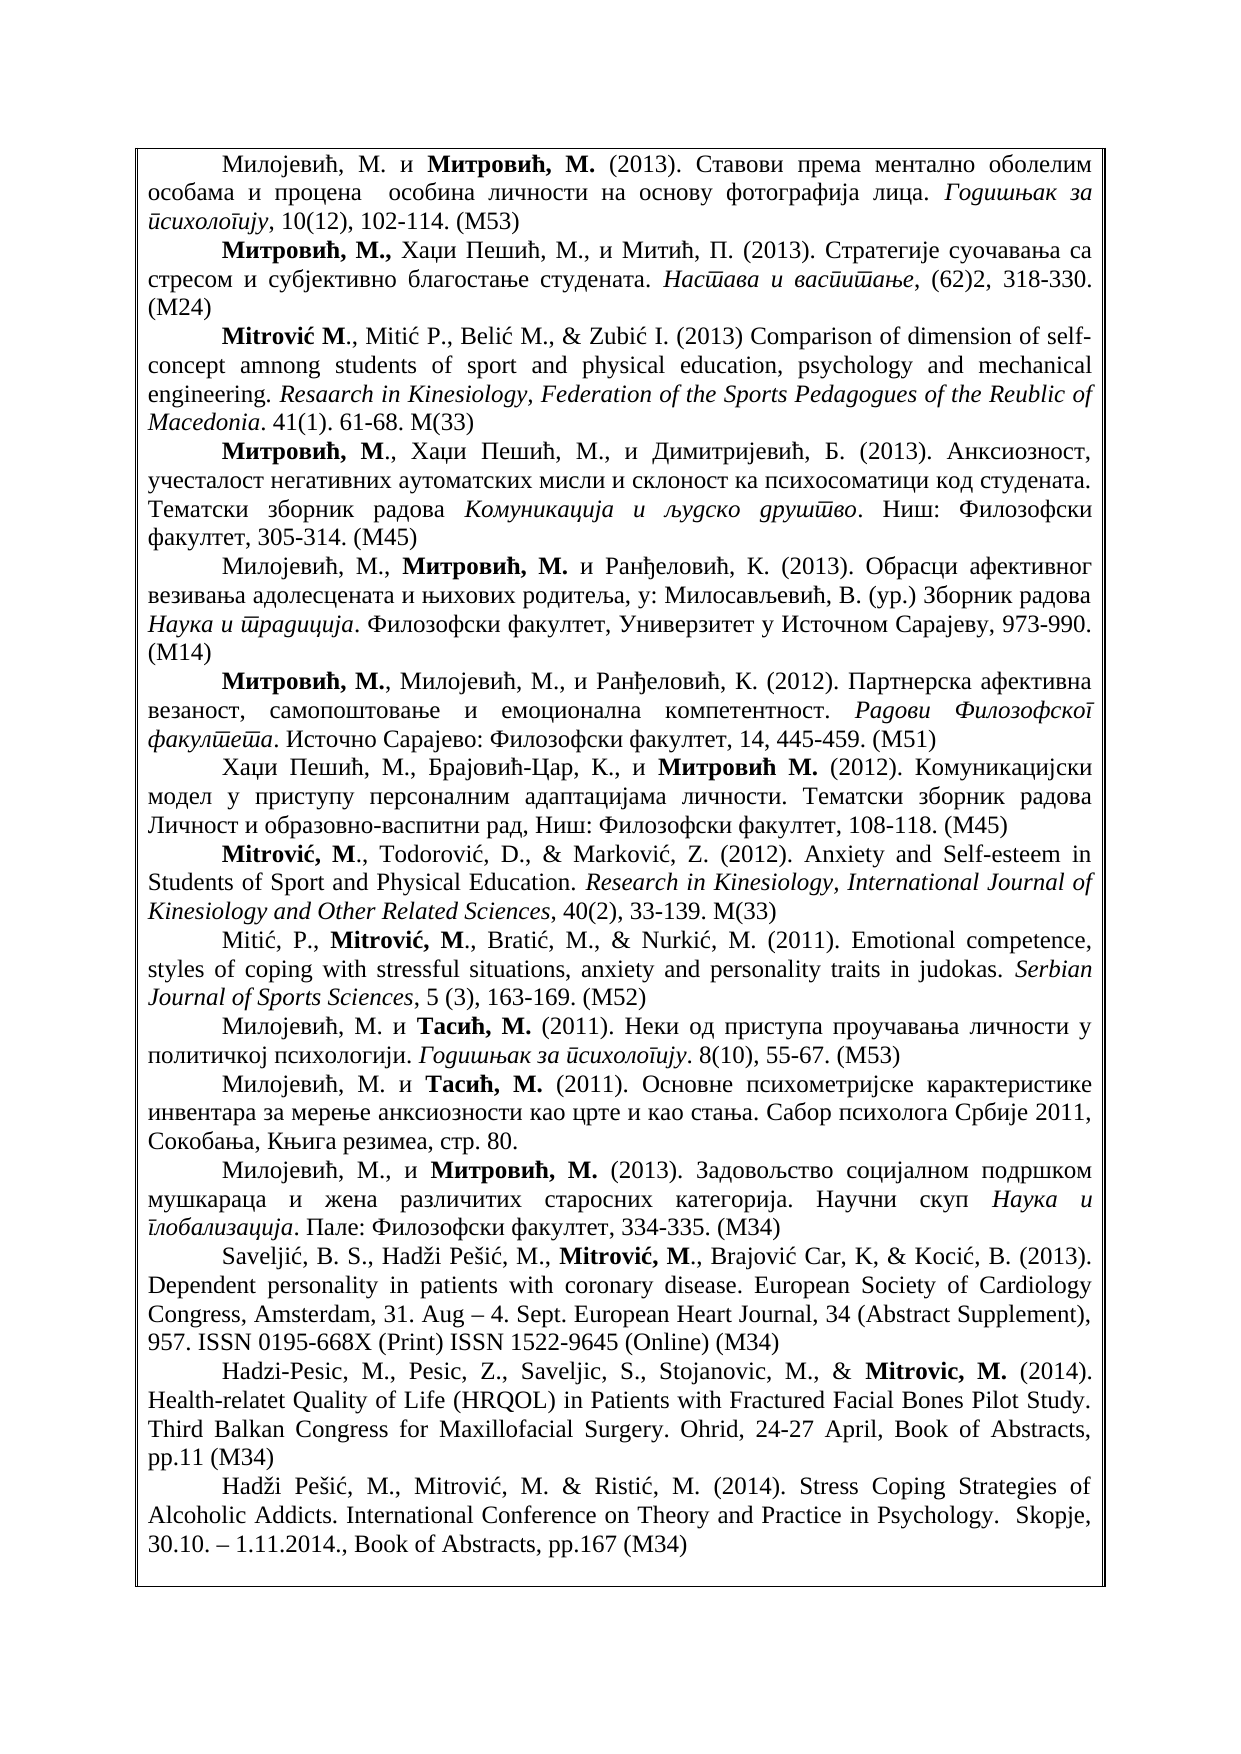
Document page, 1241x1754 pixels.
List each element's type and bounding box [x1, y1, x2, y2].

table_cell [138, 149, 1102, 1586]
